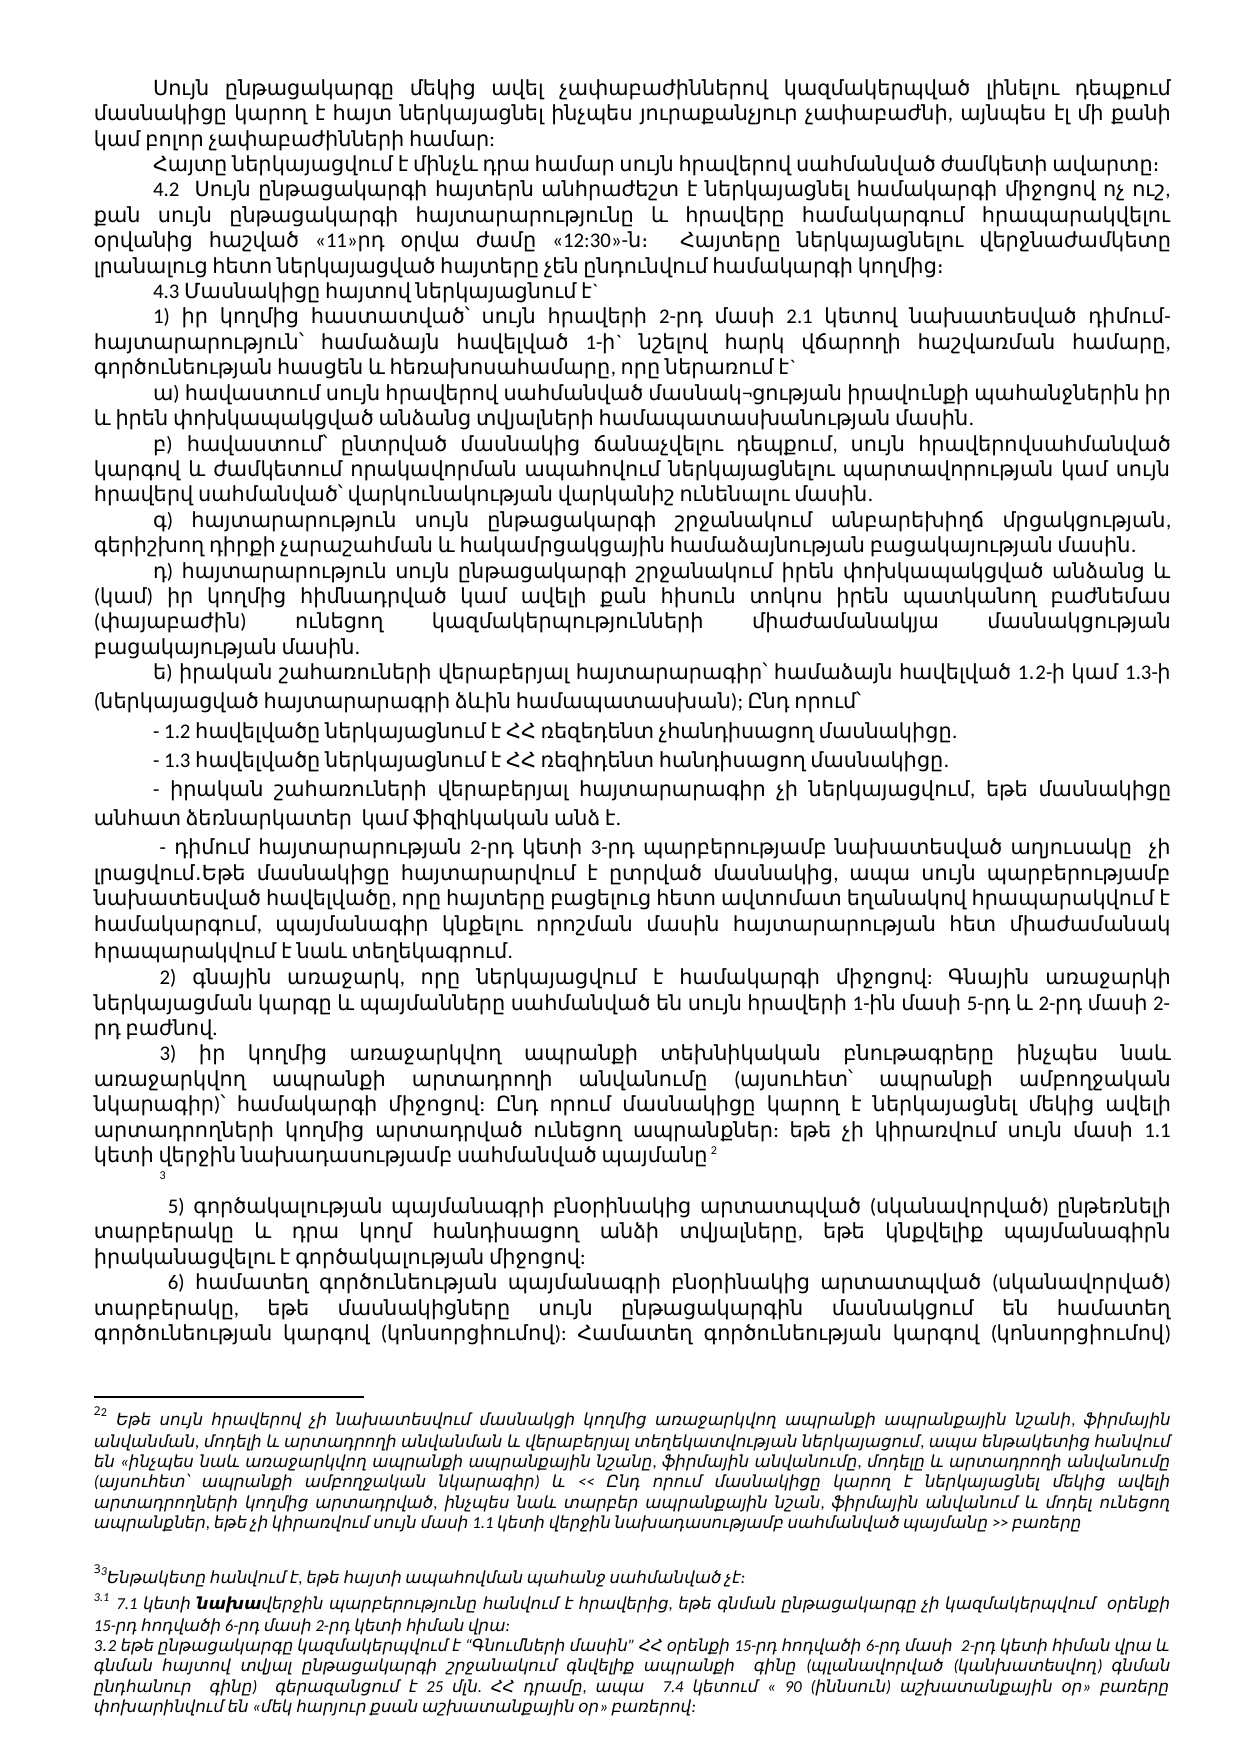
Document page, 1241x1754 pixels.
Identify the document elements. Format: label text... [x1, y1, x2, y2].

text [94, 1269, 1171, 1346]
text ե) իրական շահառուների վերաբերյալ հայտարարագիր՝ համաձայն հավելված 1․2-ի կամ 1.3-ի (ներկայացված հայտարարագրի ձևին համապատասխան); Ընդ որում՝ [94, 659, 1171, 714]
text 5) գործակալության պայմանագրի բնօրինակից արտատպված (սկանավորված) ընթեռնելի տարբերակը և դրա կողմ հանդիսացող անձի տվյալները, եթե կնքվելիք պայմանագիրն իրականացվելու է գործակալության միջոցով: [94, 1193, 1171, 1269]
text 4.3 Մասնակիցը հայտով ներկայացնում է` [94, 278, 1171, 304]
text բ) հավաստում՝ ընտրված մասնակից ճանաչվելու դեպքում, սույն հրավերովսահմանված կարգով և ժամկետում որակավորման ապահովում ներկայացնելու պարտավորության կամ սույն հրավերվ սահմանված՝ վարկունակության վարկանիշ ունենալու մասին. [94, 431, 1171, 507]
text - 1.2 հավելվածը ներկայացնում է ՀՀ ռեզեդենտ չհանդիսացող մասնակիցը. [94, 718, 1171, 743]
text Հայտը ներկայացվում է մինչև դրա համար սույն հրավերով սահմանված ժամկետի ավարտը։ [94, 151, 1171, 177]
text դ) հայտարարություն սույն ընթացակարգի շրջանակում իրեն փոխկապակցված անձանց և (կամ) իր կողմից հիմնադրված կամ ավելի քան հիսուն տոկոս իրեն պատկանող բաժնեմաս (փայաբաժին) ունեցող կազմակերպությունների միաժամանակյա մասնակցության բացակայության մասին. [94, 558, 1171, 659]
text - 1.3 հավելվածը ներկայացնում է ՀՀ ռեզիդենտ հանդիսացող մասնակիցը. [94, 747, 1171, 772]
text 2) գնային առաջարկ, որը ներկայացվում է համակարգի միջոցով: Գնային առաջարկի ներկայացման կարգը և պայմանները սահմանված են սույն հրավերի 1-ին մասի 5-րդ և 2-րդ մասի 2-րդ բաժնով. [94, 964, 1171, 1041]
text - իրական շահառուների վերաբերյալ հայտարարագիր չի ներկայացվում, եթե մասնակիցը անհատ ձեռնարկատեր կամ ֆիզիկական անձ է. [94, 776, 1171, 831]
text Սույն ընթացակարգը մեկից ավել չափաբաժիններով կազմակերպված լինելու դեպքում մասնակիցը կարող է հայտ ներկայացնել ինչպես յուրաքանչյուր չափաբաժնի, այնպես էլ մի քանի կամ բոլոր չափաբաժինների համար: [94, 75, 1171, 151]
text 1) իր կողմից հաստատված՝ սույն հրավերի 2-րդ մասի 2.1 կետով նախատեսված դիմում-հայտարարություն՝ համաձայն հավելված 1-ի` նշելով հարկ վճարողի հաշվառման համարը, գործունեության հասցեն և հեռախոսահամարը, որը ներառում է` [94, 304, 1171, 380]
text գ) հայտարարություն սույն ընթացակարգի շրջանակում անբարեխիղճ մրցակցության, գերիշխող դիրքի չարաշահման և հակամրցակցային համաձայնության բացակայության մասին. [94, 507, 1171, 558]
text 3) իր կողմից առաջարկվող ապրանքի տեխնիկական բնութագրերը ինչպես նաև առաջարկվող ապրանքի արտադրողի անվանումը (այսուհետ՝ ապրանքի ամբողջական նկարագիր)՝ համակարգի միջոցով: Ընդ որում մասնակիցը կարող է ներկայացնել մեկից ավելի արտադրողների կողմից արտադրված ունեցող ապրանքներ: եթե չի կիրառվում սույն մասի 1.1 կետի վերջին նախադասությամբ սահմանված պայմանը 2 [94, 1041, 1171, 1168]
text 4.2 Սույն ընթացակարգի հայտերն անհրաժեշտ է ներկայացնել համակարգի միջոցով ոչ ուշ, քան սույն ընթացակարգի հայտարարությունը և հրավերը համակարգում հրապարակվելու օրվանից հաշված «11»րդ օրվա ժամը «12:30»-ն։ Հայտերը ներկայացնելու վերջնաժամկետը լրանալուց հետո ներկայացված հայտերը չեն ընդունվում համակարգի կողմից։ [94, 177, 1171, 278]
text ա) հավաստում սույն հրավերով սահմանված մասնակ¬ցության իրավունքի պահանջներին իր և իրեն փոխկապակցված անձանց տվյալների համապատասխանության մասին. [94, 380, 1171, 431]
text 3 [94, 1168, 1171, 1193]
text - դիմում հայտարարության 2-րդ կետի 3-րդ պարբերությամբ նախատեսված աղյուսակը չի լրացվում․Եթե մասնակիցը հայտարարվում է ըտրված մասնակից, ապա սույն պարբերությամբ նախատեսված հավելվածը, որը հայտերը բացելուց հետո ավտոմատ եղանակով հրապարակվում է համակարգում, պայմանագիր կնքելու որոշման մասին հայտարարության հետ միաժամանակ հրապարակվում է նաև տեղեկագրում. [94, 834, 1171, 964]
